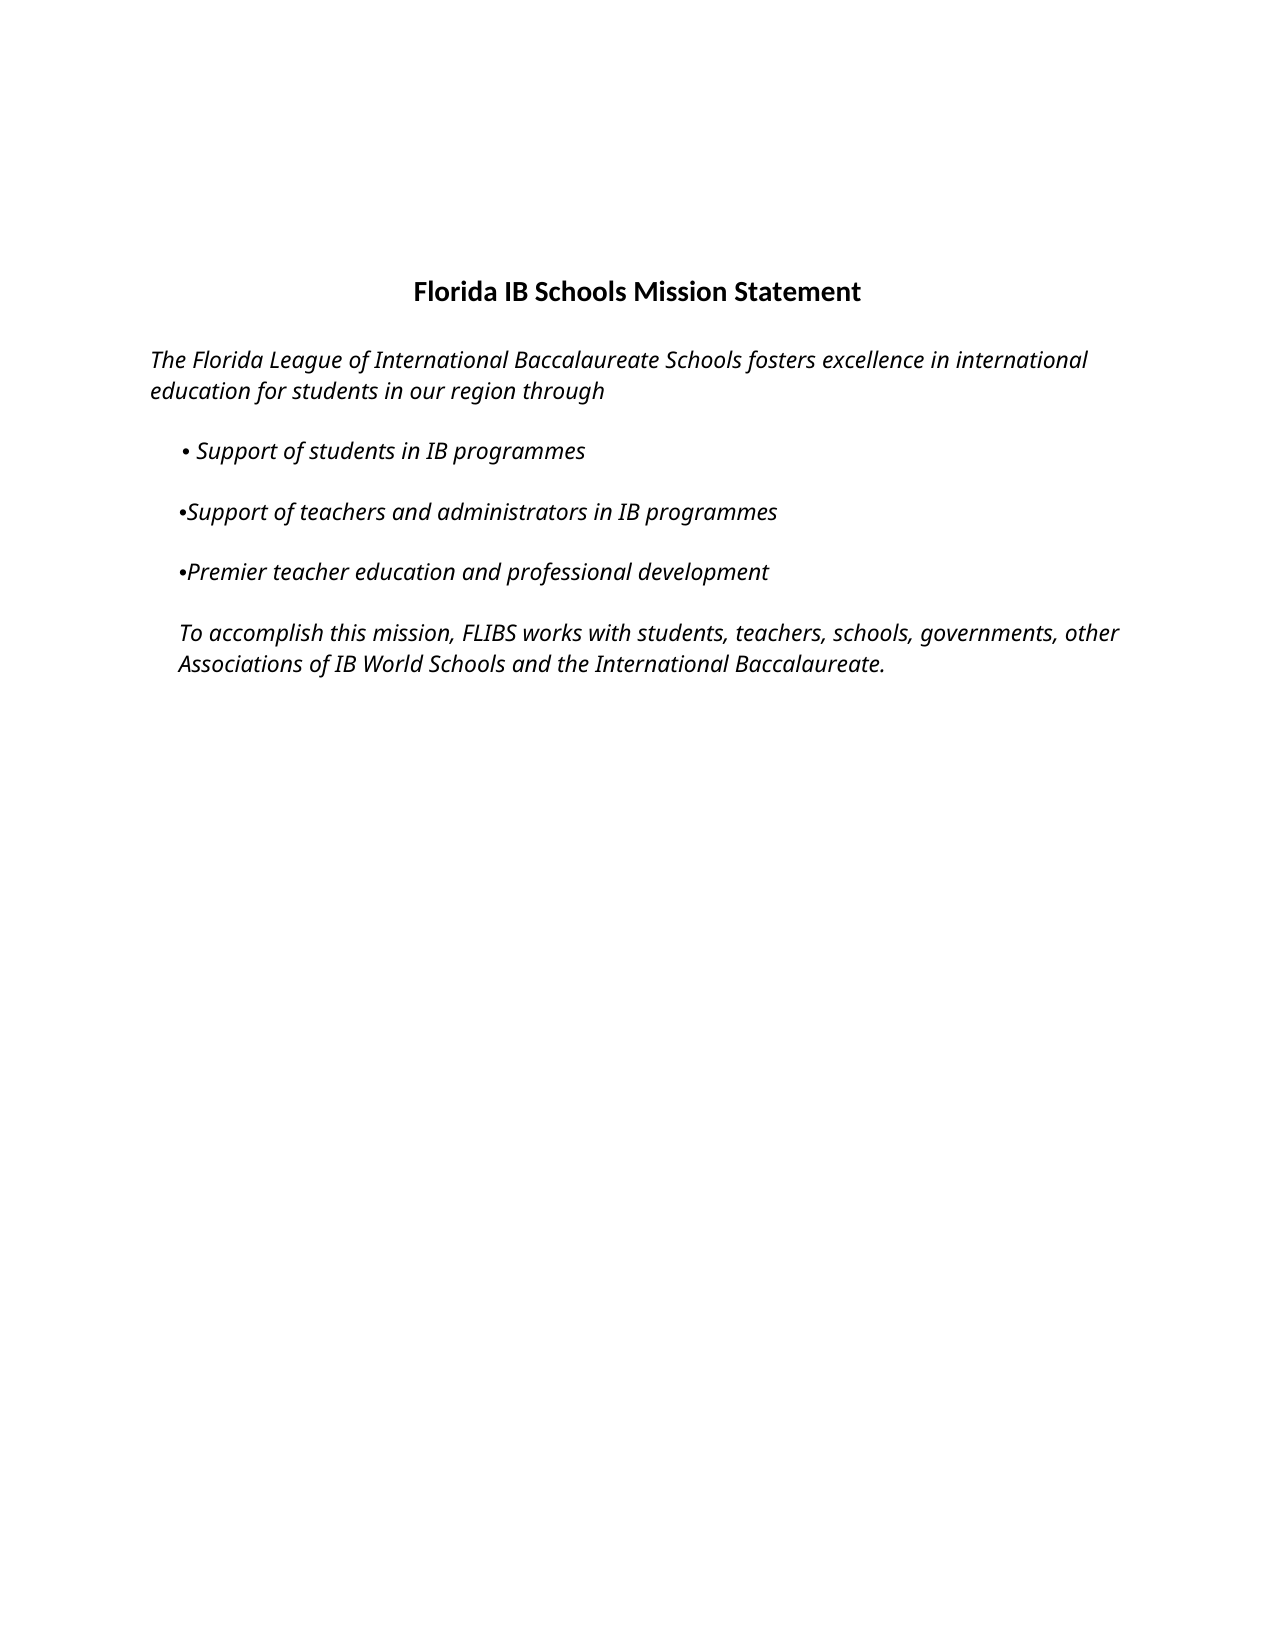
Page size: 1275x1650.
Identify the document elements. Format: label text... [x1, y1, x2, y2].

text Florida IB Schools Mission Statement [150, 273, 1125, 309]
text • Support of students in IB programmes [150, 435, 1125, 467]
text To accomplish this mission, FLIBS works with students, teachers, schools, governments, other Associations of IB World Schools and the International Baccalaureate. [178, 617, 1125, 679]
text The Florida League of International Baccalaureate Schools fosters excellence in international education for students in our region through [150, 344, 1125, 406]
text •Premier teacher education and professional development [178, 556, 1125, 587]
text •Support of teachers and administrators in IB programmes [178, 496, 1125, 527]
